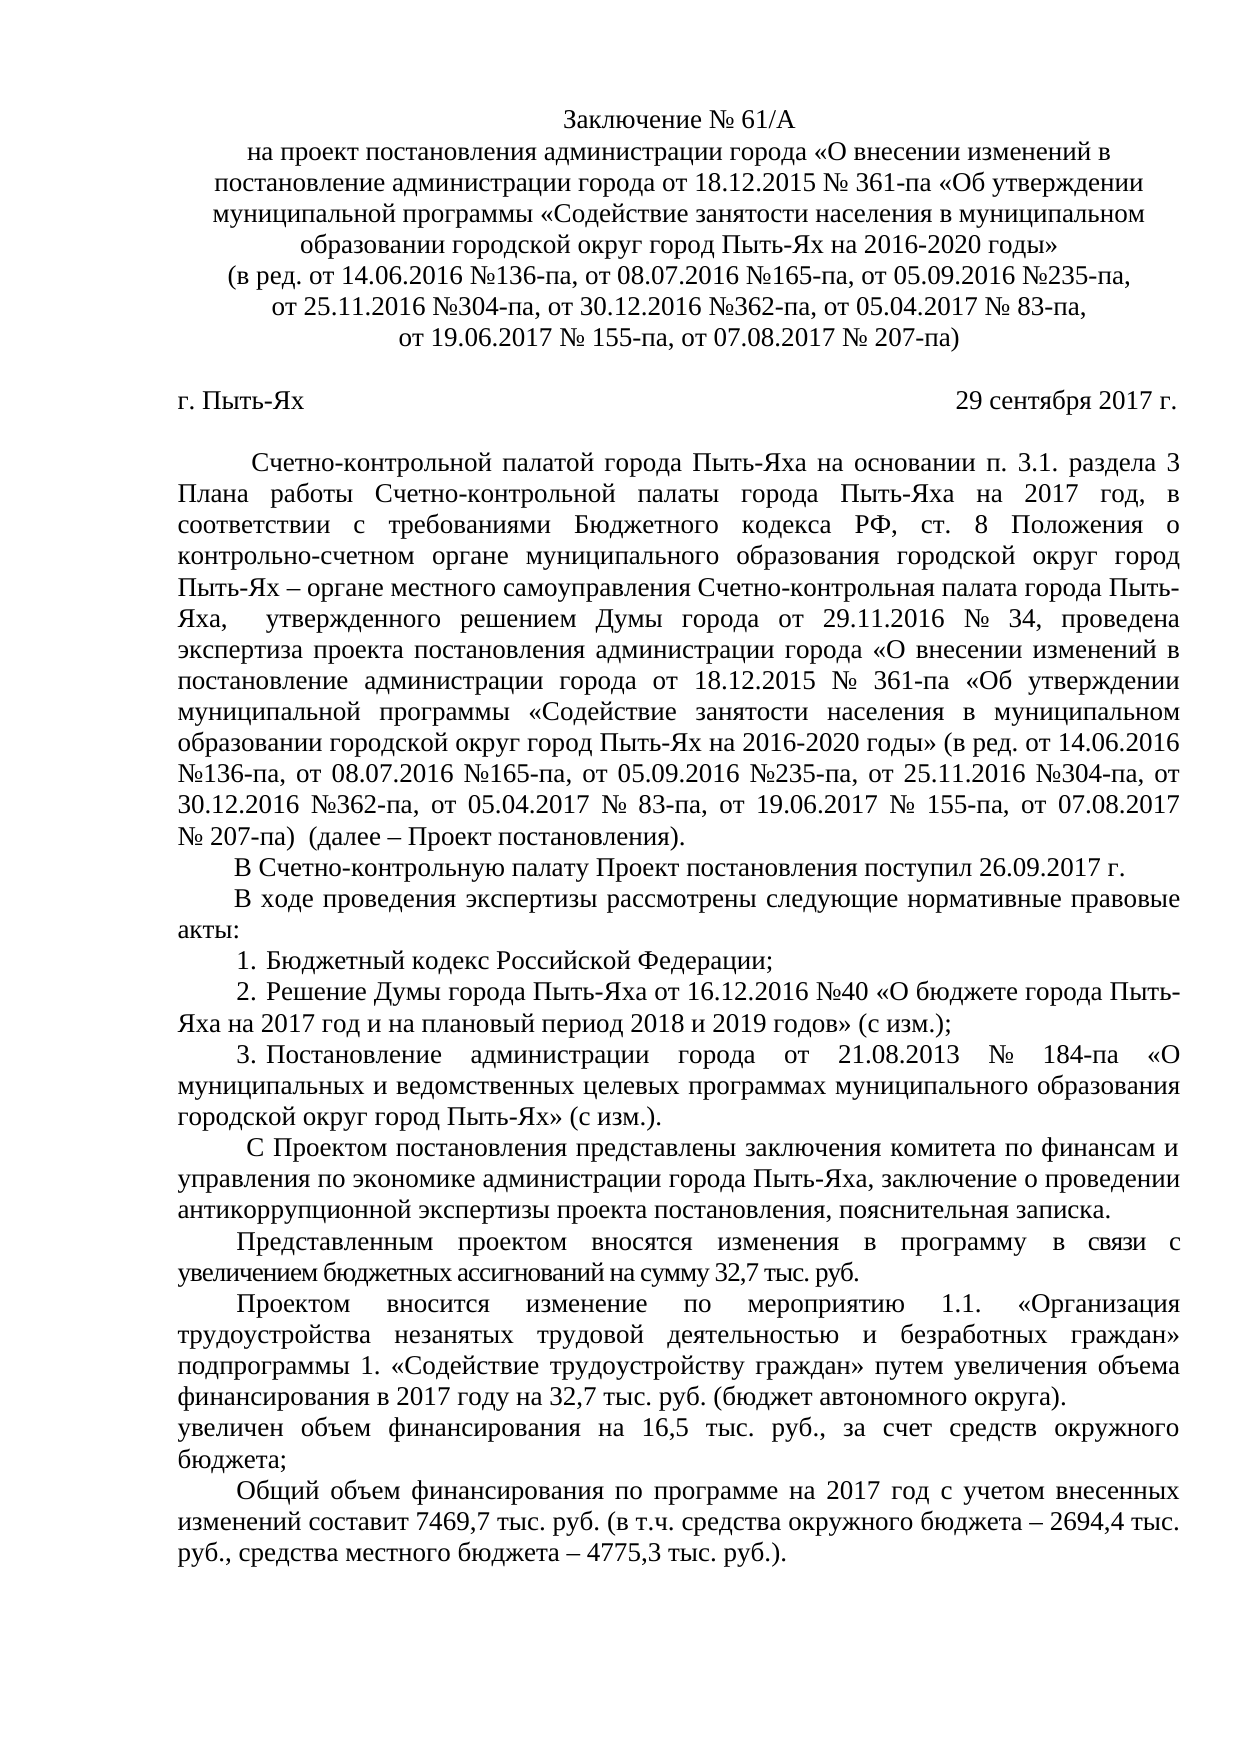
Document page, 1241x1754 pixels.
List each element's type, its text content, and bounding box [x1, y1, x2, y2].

text В Счетно-контрольную палату Проект постановления поступил 26.09.2017 г. [177, 851, 1181, 882]
text от 19.06.2017 № 155-па, от 07.08.2017 № 207-па) [177, 321, 1181, 353]
text Представленным проектом вносятся изменения в программу в связи с увеличением бюджетных ассигнований на сумму 32,7 тыс. руб. [177, 1225, 1181, 1287]
text Проектом вносится изменение по мероприятию 1.1. «Организация трудоустройства незанятых трудовой деятельностью и безработных граждан» подпрограммы 1. «Содействие трудоустройству граждан» путем увеличения объема финансирования в 2017 году на 32,7 тыс. руб. (бюджет автономного округа). [177, 1287, 1181, 1412]
text Заключение № 61/А [177, 103, 1181, 134]
list Бюджетный кодекс Российской Федерации; [177, 944, 1181, 976]
text (в ред. от 14.06.2016 №136-па, от 08.07.2016 №165-па, от 05.09.2016 №235-па, [177, 259, 1181, 290]
text Общий объем финансирования по программе на 2017 год с учетом внесенных изменений составит 7469,7 тыс. руб. (в т.ч. средства окружного бюджета – 2694,4 тыс. руб., средства местного бюджета – 4775,3 тыс. руб.). [177, 1474, 1181, 1567]
text В ходе проведения экспертизы рассмотрены следующие нормативные правовые акты: [177, 882, 1181, 944]
text на проект постановления администрации города «О внесении изменений в постановление администрации города от 18.12.2015 № 361-па «Об утверждении муниципальной программы «Содействие занятости населения в муниципальном образовании городской округ город Пыть-Ях на 2016-2020 годы» [177, 134, 1181, 259]
text г. Пыть-Ях 29 сентября 2017 г. [177, 384, 1181, 415]
text С Проектом постановления представлены заключения комитета по финансам и управления по экономике администрации города Пыть-Яха, заключение о проведении антикоррупционной экспертизы проекта постановления, пояснительная записка. [177, 1131, 1181, 1225]
text увеличен объем финансирования на 16,5 тыс. руб., за счет средств окружного бюджета; [177, 1412, 1181, 1474]
text от 25.11.2016 №304-па, от 30.12.2016 №362-па, от 05.04.2017 № 83-па, [177, 290, 1181, 321]
list Постановление администрации города от 21.08.2013 № 184-па «О муниципальных и ведомственных целевых программах муниципального образования городской округ город Пыть-Ях» (с изм.). [177, 1038, 1181, 1131]
text Счетно-контрольной палатой города Пыть-Яха на основании п. 3.1. раздела 3 Плана работы Счетно-контрольной палаты города Пыть-Яха на 2017 год, в соответствии с требованиями Бюджетного кодекса РФ, ст. 8 Положения о контрольно-счетном органе муниципального образования городской округ город Пыть-Ях – органе местного самоуправления Счетно-контрольная палата города Пыть-Яха, утвержденного решением Думы города от 29.11.2016 № 34, проведена экспертиза проекта постановления администрации города «О внесении изменений в постановление администрации города от 18.12.2015 № 361-па «Об утверждении муниципальной программы «Содействие занятости населения в муниципальном образовании городской округ город Пыть-Ях на 2016-2020 годы» (в ред. от 14.06.2016 №136-па, от 08.07.2016 №165-па, от 05.09.2016 №235-па, от 25.11.2016 №304-па, от 30.12.2016 №362-па, от 05.04.2017 № 83-па, от 19.06.2017 № 155-па, от 07.08.2017 № 207-па) (далее – Проект постановления). [177, 446, 1181, 851]
list Решение Думы города Пыть-Яха от 16.12.2016 №40 «О бюджете города Пыть-Яха на 2017 год и на плановый период 2018 и 2019 годов» (с изм.); [177, 976, 1181, 1038]
